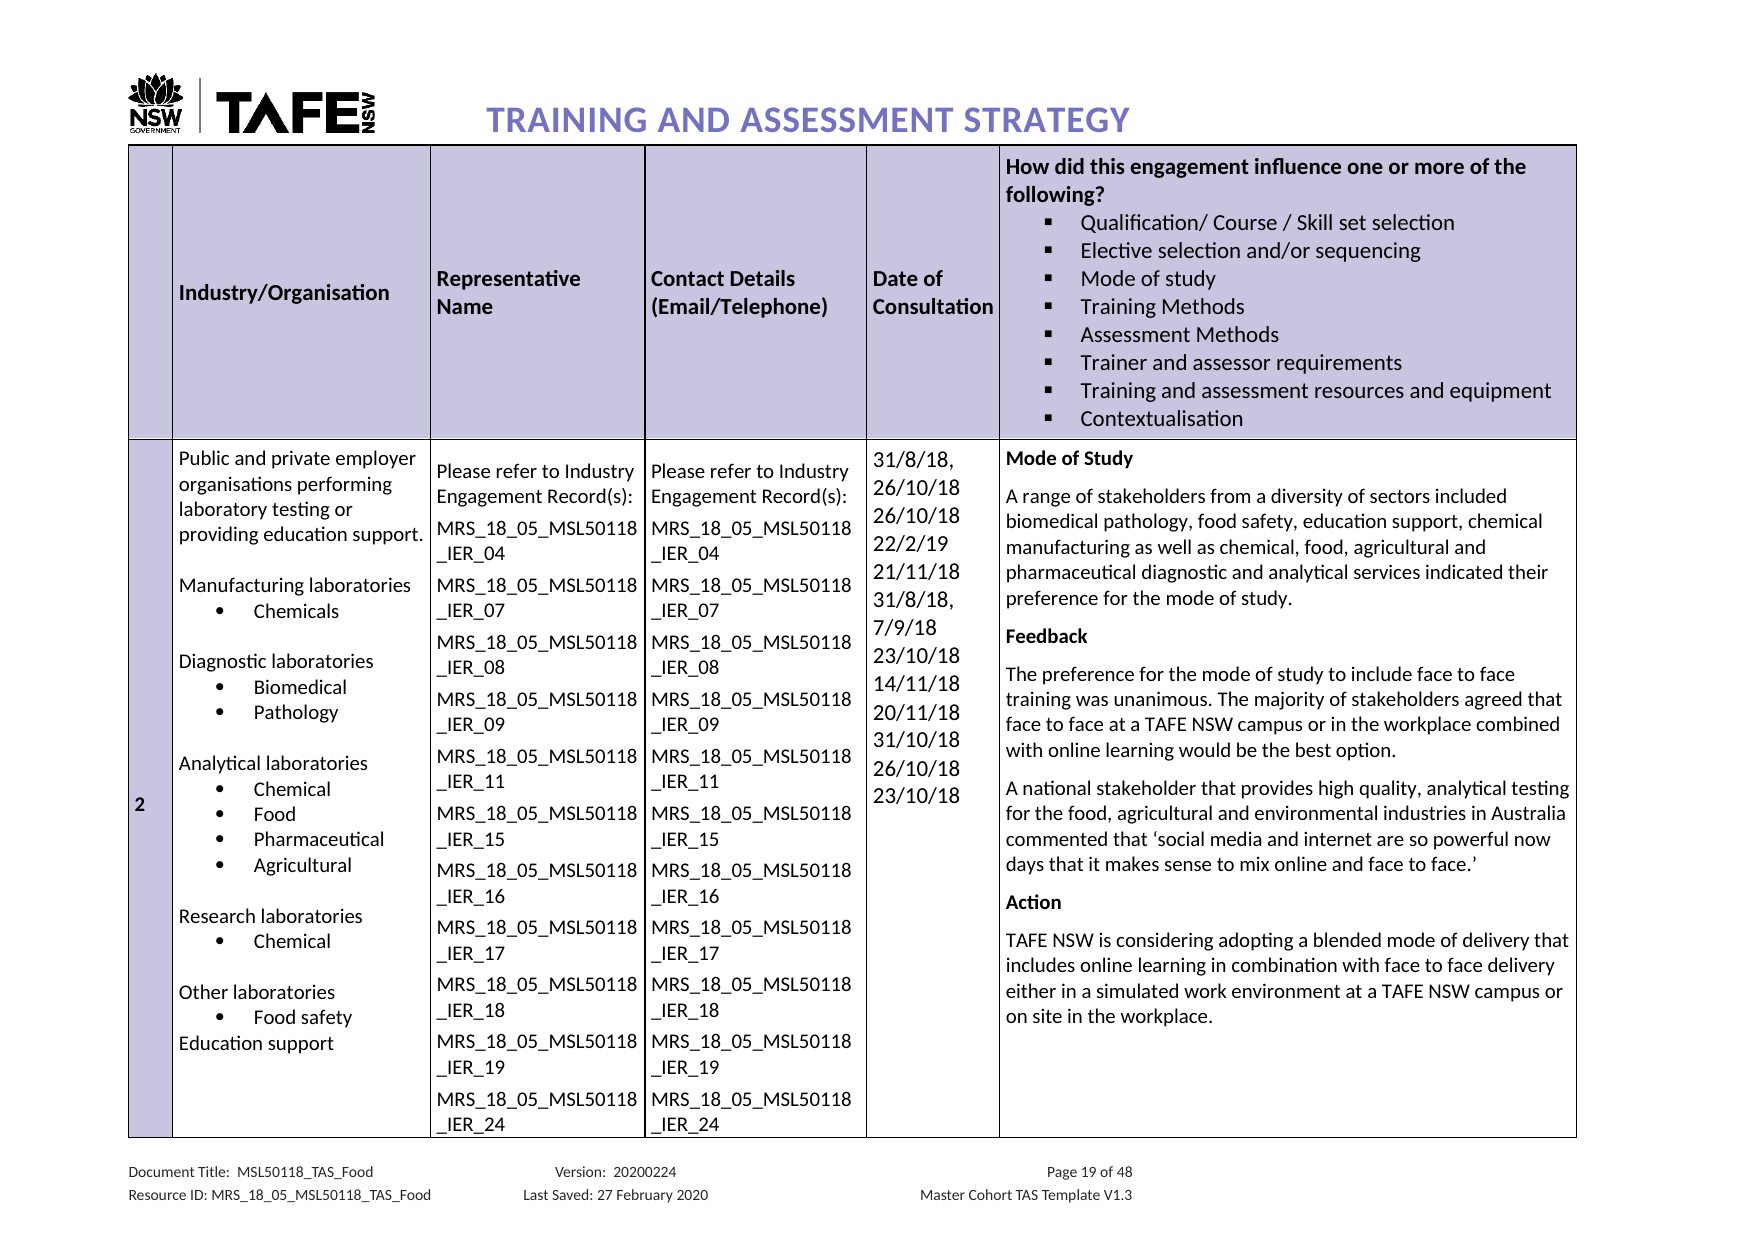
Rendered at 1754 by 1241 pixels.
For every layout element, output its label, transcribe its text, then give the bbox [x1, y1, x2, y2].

table_cell Mode of Study A range of stakeholders from a diversity of sectors included biomedical pathology, food safety, education support, chemical manufacturing as well as chemical, food, agricultural and pharmaceutical diagnostic and analytical services indicated their preference for the mode of study. Feedback The preference for the mode of study to include face to face training was unanimous. The majority of stakeholders agreed that face to face at a TAFE NSW campus or in the workplace combined with online learning would be the best option. A national stakeholder that provides high quality, analytical testing for the food, agricultural and environmental industries in Australia commented that ‘social media and internet are so powerful now days that it makes sense to mix online and face to face.’ Action TAFE NSW is considering adopting a blended mode of delivery that includes online learning in combination with face to face delivery either in a simulated work environment at a TAFE NSW campus or on site in the workplace. [1000, 440, 1576, 1137]
table_cell 31/8/18, 26/10/18 26/10/18 22/2/19 21/11/18 31/8/18, 7/9/18 23/10/18 14/11/18 20/11/18 31/10/18 26/10/18 23/10/18 [867, 440, 999, 1137]
table_header Contact Details (Email/Telephone) [646, 146, 866, 438]
table_cell Public and private employer organisations performing laboratory testing or providing education support. Manufacturing laboratories Chemicals Diagnostic laboratories Biomedical Pathology Analytical laboratories Chemical Food Pharmaceutical Agricultural Research laboratories Chemical Other laboratories Food safety Education support [173, 440, 430, 1137]
table_header Date of Consultation [867, 146, 999, 438]
table_cell Please refer to Industry Engagement Record(s): MRS_18_05_MSL50118_IER_04 MRS_18_05_MSL50118_IER_07 MRS_18_05_MSL50118_IER_08 MRS_18_05_MSL50118_IER_09 MRS_18_05_MSL50118_IER_11 MRS_18_05_MSL50118_IER_15 MRS_18_05_MSL50118_IER_16 MRS_18_05_MSL50118_IER_17 MRS_18_05_MSL50118_IER_18 MRS_18_05_MSL50118_IER_19 MRS_18_05_MSL50118_IER_24 [646, 440, 866, 1137]
table_header Representative Name [431, 146, 644, 438]
table_header No. [129, 146, 172, 438]
table_cell 2 [129, 440, 172, 1137]
table_header How did this engagement influence one or more of the following? Qualification/ Course / Skill set selection Elective selection and/or sequencing Mode of study Training Methods Assessment Methods Trainer and assessor requirements Training and assessment resources and equipment Contextualisation [1000, 146, 1576, 438]
table_header Industry/Organisation [173, 146, 430, 438]
picture [128, 73, 375, 133]
table_cell Please refer to Industry Engagement Record(s): MRS_18_05_MSL50118_IER_04 MRS_18_05_MSL50118_IER_07 MRS_18_05_MSL50118_IER_08 MRS_18_05_MSL50118_IER_09 MRS_18_05_MSL50118_IER_11 MRS_18_05_MSL50118_IER_15 MRS_18_05_MSL50118_IER_16 MRS_18_05_MSL50118_IER_17 MRS_18_05_MSL50118_IER_18 MRS_18_05_MSL50118_IER_19 MRS_18_05_MSL50118_IER_24 [431, 440, 644, 1137]
